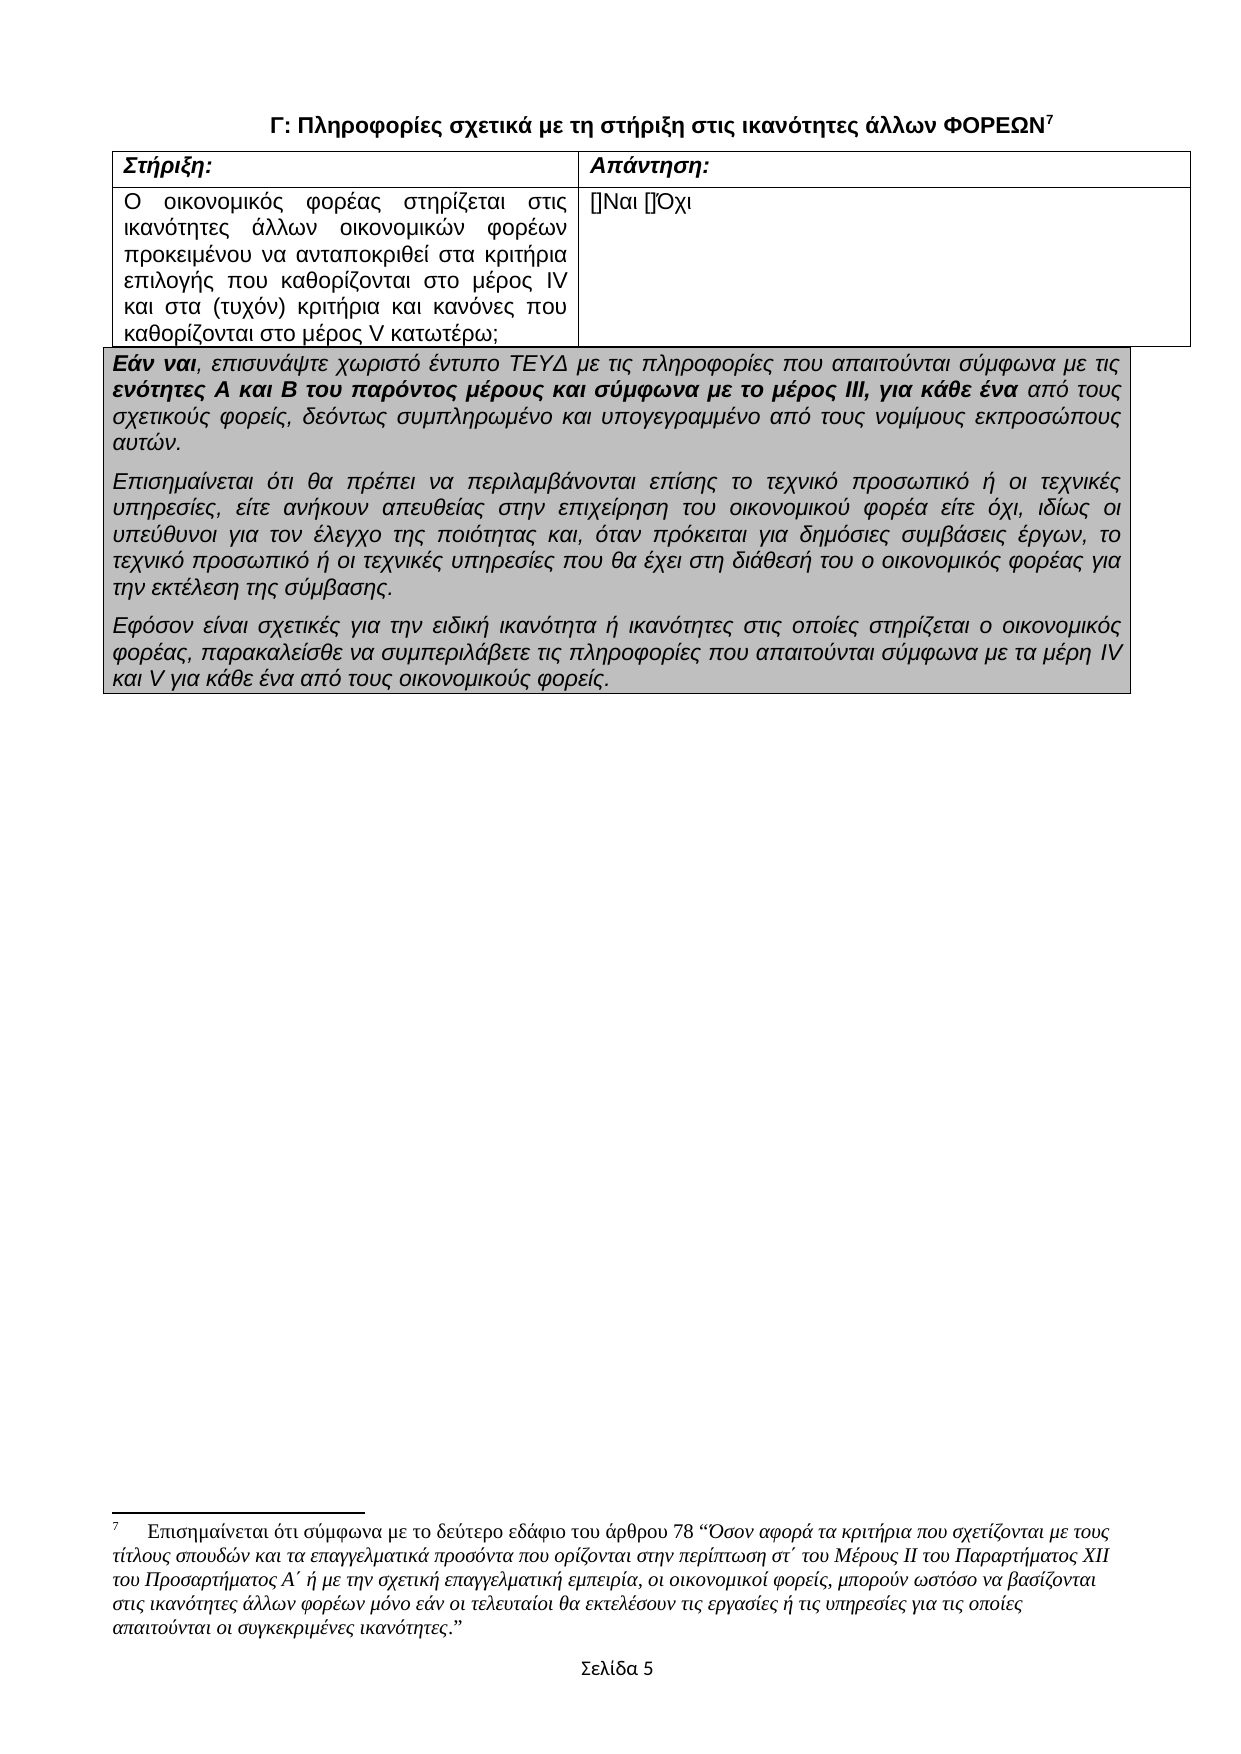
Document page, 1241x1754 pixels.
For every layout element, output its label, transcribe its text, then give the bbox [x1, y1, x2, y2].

table_cell []Ναι []Όχι [579, 188, 1190, 346]
table_header Στήριξη: [113, 152, 578, 187]
text Εφόσον είναι σχετικές για την ειδική ικανότητα ή ικανότητες στις οποίες στηρίζεται ο οικονομικός φορέας, παρακαλείσθε να συμπεριλάβετε τις πληροφορίες που απαιτούνται σύμφωνα με τα μέρη IV και V για κάθε ένα από τους οικονομικούς φορείς. [104, 609, 1130, 693]
text Γ: Πληροφορίες σχετικά με τη στήριξη στις ικανότητες άλλων ΦΟΡΕΩΝ [201, 112, 1122, 138]
table_cell Ο οικονομικός φορέας στηρίζεται στις ικανότητες άλλων οικονομικών φορέων προκειμένου να ανταποκριθεί στα κριτήρια επιλογής που καθορίζονται στο μέρος IV και στα (τυχόν) κριτήρια και κανόνες που καθορίζονται στο μέρος V κατωτέρω; [113, 188, 578, 346]
text Επισημαίνεται ότι θα πρέπει να περιλαμβάνονται επίσης το τεχνικό προσωπικό ή οι τεχνικές υπηρεσίες, είτε ανήκουν απευθείας στην επιχείρηση του οικονομικού φορέα είτε όχι, ιδίως οι υπεύθυνοι για τον έλεγχο της ποιότητας και, όταν πρόκειται για δημόσιες συμβάσεις έργων, το τεχνικό προσωπικό ή οι τεχνικές υπηρεσίες που θα έχει στη διάθεσή του ο οικονομικός φορέας για την εκτέλεση της σύμβασης. [104, 465, 1130, 600]
table_header Απάντηση: [579, 152, 1190, 187]
text Εάν ναι, επισυνάψτε χωριστό έντυπο ΤΕΥΔ με τις πληροφορίες που απαιτούνται σύμφωνα με τις ενότητες Α και Β του παρόντος μέρους και σύμφωνα με το μέρος ΙΙΙ, για κάθε ένα από τους σχετικούς φορείς, δεόντως συμπληρωμένο και υπογεγραμμένο από τους νομίμους εκπροσώπους αυτών. [104, 348, 1130, 456]
